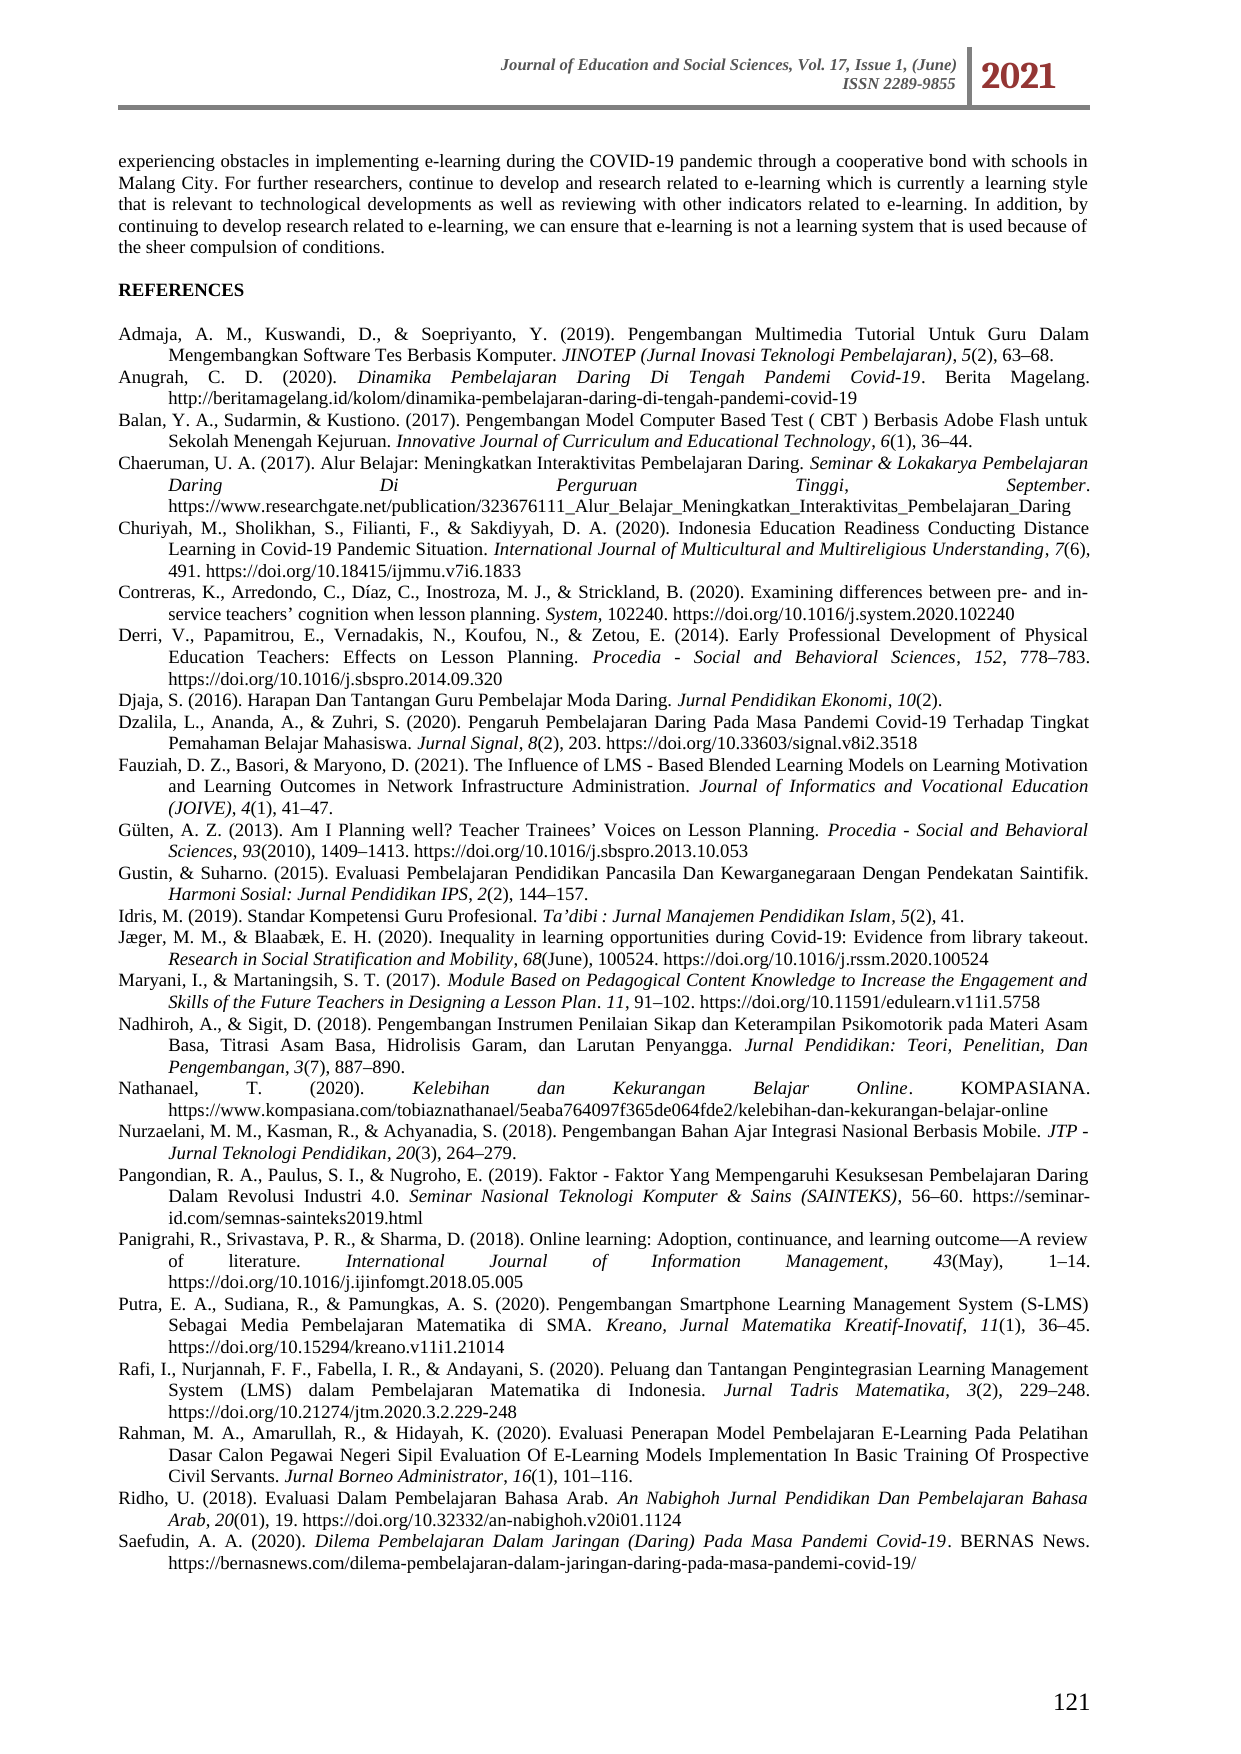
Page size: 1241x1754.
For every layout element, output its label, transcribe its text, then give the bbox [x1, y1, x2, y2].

text Balan, Y. A., Sudarmin, & Kustiono. (2017). Pengembangan Model Computer Based Test ( CBT ) Berbasis Adobe Flash untuk Sekolah Menengah Kejuruan. Innovative Journal of Curriculum and Educational Technology, 6(1), 36–44. [118, 409, 1090, 452]
text Pangondian, R. A., Paulus, S. I., & Nugroho, E. (2019). Faktor - Faktor Yang Mempengaruhi Kesuksesan Pembelajaran Daring Dalam Revolusi Industri 4.0. Seminar Nasional Teknologi Komputer & Sains (SAINTEKS), 56–60. https://seminar-id.com/semnas-sainteks2019.html [118, 1163, 1090, 1228]
text Gülten, A. Z. (2013). Am I Planning well? Teacher Trainees’ Voices on Lesson Planning. Procedia - Social and Behavioral Sciences, 93(2010), 1409–1413. https://doi.org/10.1016/j.sbspro.2013.10.053 [118, 818, 1090, 862]
text Putra, E. A., Sudiana, R., & Pamungkas, A. S. (2020). Pengembangan Smartphone Learning Management System (S-LMS) Sebagai Media Pembelajaran Matematika di SMA. Kreano, Jurnal Matematika Kreatif-Inovatif, 11(1), 36–45. https://doi.org/10.15294/kreano.v11i1.21014 [118, 1293, 1090, 1357]
text Maryani, I., & Martaningsih, S. T. (2017). Module Based on Pedagogical Content Knowledge to Increase the Engagement and Skills of the Future Teachers in Designing a Lesson Plan. 11, 91–102. https://doi.org/10.11591/edulearn.v11i1.5758 [118, 969, 1090, 1012]
text Dzalila, L., Ananda, A., & Zuhri, S. (2020). Pengaruh Pembelajaran Daring Pada Masa Pandemi Covid-19 Terhadap Tingkat Pemahaman Belajar Mahasiswa. Jurnal Signal, 8(2), 203. https://doi.org/10.33603/signal.v8i2.3518 [118, 711, 1090, 754]
text Churiyah, M., Sholikhan, S., Filianti, F., & Sakdiyyah, D. A. (2020). Indonesia Education Readiness Conducting Distance Learning in Covid-19 Pandemic Situation. International Journal of Multicultural and Multireligious Understanding, 7(6), 491. https://doi.org/10.18415/ijmmu.v7i6.1833 [118, 517, 1090, 581]
text Admaja, A. M., Kuswandi, D., & Soepriyanto, Y. (2019). Pengembangan Multimedia Tutorial Untuk Guru Dalam Mengembangkan Software Tes Berbasis Komputer. JINOTEP (Jurnal Inovasi Teknologi Pembelajaran), 5(2), 63–68. [118, 322, 1090, 366]
text Djaja, S. (2016). Harapan Dan Tantangan Guru Pembelajar Moda Daring. Jurnal Pendidikan Ekonomi, 10(2). [118, 689, 1090, 711]
text Nathanael, T. (2020). Kelebihan dan Kekurangan Belajar Online. KOMPASIANA. https://www.kompasiana.com/tobiaznathanael/5eaba764097f365de064fde2/kelebihan-dan-kekurangan-belajar-online [118, 1077, 1090, 1120]
text Ridho, U. (2018). Evaluasi Dalam Pembelajaran Bahasa Arab. An Nabighoh Jurnal Pendidikan Dan Pembelajaran Bahasa Arab, 20(01), 19. https://doi.org/10.32332/an-nabighoh.v20i01.1124 [118, 1487, 1090, 1530]
text Saefudin, A. A. (2020). Dilema Pembelajaran Dalam Jaringan (Daring) Pada Masa Pandemi Covid-19. BERNAS News. https://bernasnews.com/dilema-pembelajaran-dalam-jaringan-daring-pada-masa-pandemi-covid-19/ [118, 1530, 1090, 1573]
text Chaeruman, U. A. (2017). Alur Belajar: Meningkatkan Interaktivitas Pembelajaran Daring. Seminar & Lokakarya Pembelajaran Daring Di Perguruan Tinggi, September. https://www.researchgate.net/publication/323676111_Alur_Belajar_Meningkatkan_Interaktivitas_Pembelajaran_Daring [118, 452, 1090, 517]
text Gustin, & Suharno. (2015). Evaluasi Pembelajaran Pendidikan Pancasila Dan Kewarganegaraan Dengan Pendekatan Saintifik. Harmoni Sosial: Jurnal Pendidikan IPS, 2(2), 144–157. [118, 862, 1090, 905]
text Idris, M. (2019). Standar Kompetensi Guru Profesional. Ta’dibi : Jurnal Manajemen Pendidikan Islam, 5(2), 41. [118, 905, 1090, 926]
text Fauziah, D. Z., Basori, & Maryono, D. (2021). The Influence of LMS - Based Blended Learning Models on Learning Motivation and Learning Outcomes in Network Infrastructure Administration. Journal of Informatics and Vocational Education (JOIVE), 4(1), 41–47. [118, 754, 1090, 818]
text Panigrahi, R., Srivastava, P. R., & Sharma, D. (2018). Online learning: Adoption, continuance, and learning outcome—A review of literature. International Journal of Information Management, 43(May), 1–14. https://doi.org/10.1016/j.ijinfomgt.2018.05.005 [118, 1228, 1090, 1293]
text Rafi, I., Nurjannah, F. F., Fabella, I. R., & Andayani, S. (2020). Peluang dan Tantangan Pengintegrasian Learning Management System (LMS) dalam Pembelajaran Matematika di Indonesia. Jurnal Tadris Matematika, 3(2), 229–248. https://doi.org/10.21274/jtm.2020.3.2.229-248 [118, 1357, 1090, 1422]
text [118, 150, 1090, 258]
text Contreras, K., Arredondo, C., Díaz, C., Inostroza, M. J., & Strickland, B. (2020). Examining differences between pre- and in-service teachers’ cognition when lesson planning. System, 102240. https://doi.org/10.1016/j.system.2020.102240 [118, 581, 1090, 624]
text Derri, V., Papamitrou, E., Vernadakis, N., Koufou, N., & Zetou, E. (2014). Early Professional Development of Physical Education Teachers: Effects on Lesson Planning. Procedia - Social and Behavioral Sciences, 152, 778–783. https://doi.org/10.1016/j.sbspro.2014.09.320 [118, 624, 1090, 689]
text Jæger, M. M., & Blaabæk, E. H. (2020). Inequality in learning opportunities during Covid-19: Evidence from library takeout. Research in Social Stratification and Mobility, 68(June), 100524. https://doi.org/10.1016/j.rssm.2020.100524 [118, 926, 1090, 969]
text Rahman, M. A., Amarullah, R., & Hidayah, K. (2020). Evaluasi Penerapan Model Pembelajaran E-Learning Pada Pelatihan Dasar Calon Pegawai Negeri Sipil Evaluation Of E-Learning Models Implementation In Basic Training Of Prospective Civil Servants. Jurnal Borneo Administrator, 16(1), 101–116. [118, 1422, 1090, 1487]
text Anugrah, C. D. (2020). Dinamika Pembelajaran Daring Di Tengah Pandemi Covid-19. Berita Magelang. http://beritamagelang.id/kolom/dinamika-pembelajaran-daring-di-tengah-pandemi-covid-19 [118, 366, 1090, 409]
text REFERENCES [118, 279, 1090, 301]
text Nurzaelani, M. M., Kasman, R., & Achyanadia, S. (2018). Pengembangan Bahan Ajar Integrasi Nasional Berbasis Mobile. JTP - Jurnal Teknologi Pendidikan, 20(3), 264–279. [118, 1120, 1090, 1163]
text Nadhiroh, A., & Sigit, D. (2018). Pengembangan Instrumen Penilaian Sikap dan Keterampilan Psikomotorik pada Materi Asam Basa, Titrasi Asam Basa, Hidrolisis Garam, dan Larutan Penyangga. Jurnal Pendidikan: Teori, Penelitian, Dan Pengembangan, 3(7), 887–890. [118, 1012, 1090, 1077]
